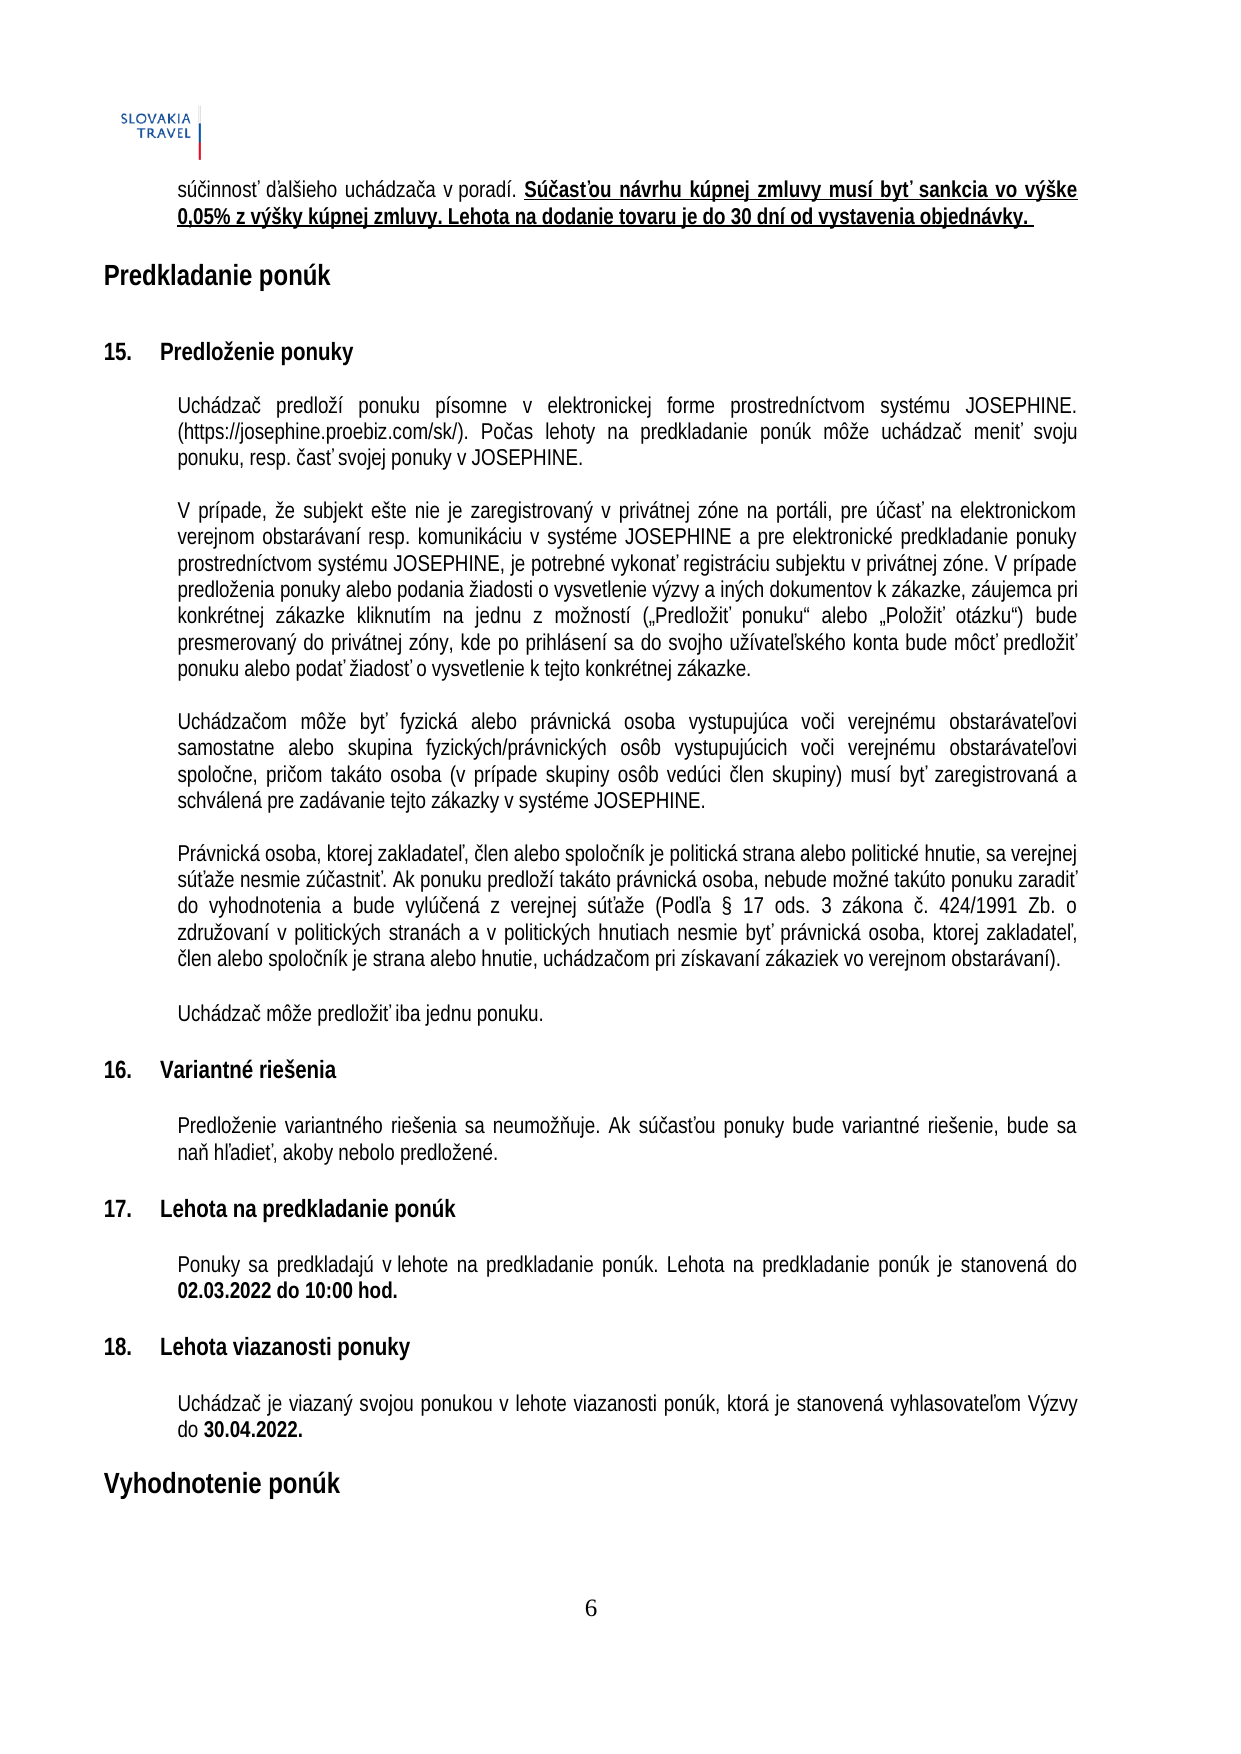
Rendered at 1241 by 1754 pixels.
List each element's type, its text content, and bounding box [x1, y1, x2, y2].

subtitle Právnická osoba, ktorej zakladateľ, člen alebo spoločník je politická strana alebo politické hnutie, sa verejnej súťaže nesmie zúčastniť. Ak ponuku predloží takáto právnická osoba, nebude možné takúto ponuku zaradiť do vyhodnotenia a bude vylúčená z verejnej súťaže (Podľa § 17 ods. 3 zákona č. 424/1991 Zb. o združovaní v politických stranách a v politických hnutiach nesmie byť právnická osoba, ktorej zakladateľ, člen alebo spoločník je strana alebo hnutie, uchádzačom pri získavaní zákaziek vo verejnom obstarávaní). [177, 839, 1078, 971]
picture [103, 88, 218, 177]
subtitle Uchádzač môže predložiť iba jednu ponuku. [177, 1000, 1078, 1026]
subtitle Vyhodnotenie ponúk [103, 1466, 1078, 1500]
subtitle Lehota na predkladanie ponúk [103, 1194, 1078, 1222]
subtitle Variantné riešenia [103, 1055, 1078, 1084]
subtitle Predloženie ponuky [103, 337, 1078, 365]
text Uchádzač je viazaný svojou ponukou v lehote viazanosti ponúk, ktorá je stanovená vyhlasovateľom Výzvy do 30.04.2022. [177, 1389, 1078, 1442]
subtitle Lehota viazanosti ponuky [103, 1332, 1078, 1361]
subtitle Predkladanie ponúk [103, 258, 1078, 291]
subtitle V prípade, že subjekt ešte nie je zaregistrovaný v privátnej zóne na portáli, pre účasť na elektronickom verejnom obstarávaní resp. komunikáciu v systéme JOSEPHINE a pre elektronické predkladanie ponuky prostredníctvom systému JOSEPHINE, je potrebné vykonať registráciu subjektu v privátnej zóne. V prípade predloženia ponuky alebo podania žiadosti o vysvetlenie výzvy a iných dokumentov k zákazke, záujemca pri konkrétnej zákazke kliknutím na jednu z možností („Predložiť ponuku“ alebo „Položiť otázku“) bude presmerovaný do privátnej zóny, kde po prihlásení sa do svojho užívateľského konta bude môcť predložiť ponuku alebo podať žiadosť o vysvetlenie k tejto konkrétnej zákazke. [177, 497, 1078, 681]
subtitle Ponuky sa predkladajú v lehote na predkladanie ponúk. Lehota na predkladanie ponúk je stanovená do 02.03.2022 do 10:00 hod. [177, 1251, 1078, 1304]
subtitle Uchádzač predloží ponuku písomne v elektronickej forme prostredníctvom systému JOSEPHINE. (https://josephine.proebiz.com/sk/). Počas lehoty na predkladanie ponúk môže uchádzač meniť svoju ponuku, resp. časť svojej ponuky v JOSEPHINE. [177, 392, 1078, 471]
subtitle Predloženie variantného riešenia sa neumožňuje. Ak súčasťou ponuky bude variantné riešenie, bude sa naň hľadieť, akoby nebolo predložené. [177, 1112, 1078, 1165]
subtitle Uchádzačom môže byť fyzická alebo právnická osoba vystupujúca voči verejnému obstarávateľovi samostatne alebo skupina fyzických/právnických osôb vystupujúcich voči verejnému obstarávateľovi spoločne, pričom takáto osoba (v prípade skupiny osôb vedúci člen skupiny) musí byť zaregistrovaná a schválená pre zadávanie tejto zákazky v systéme JOSEPHINE. [177, 708, 1078, 813]
